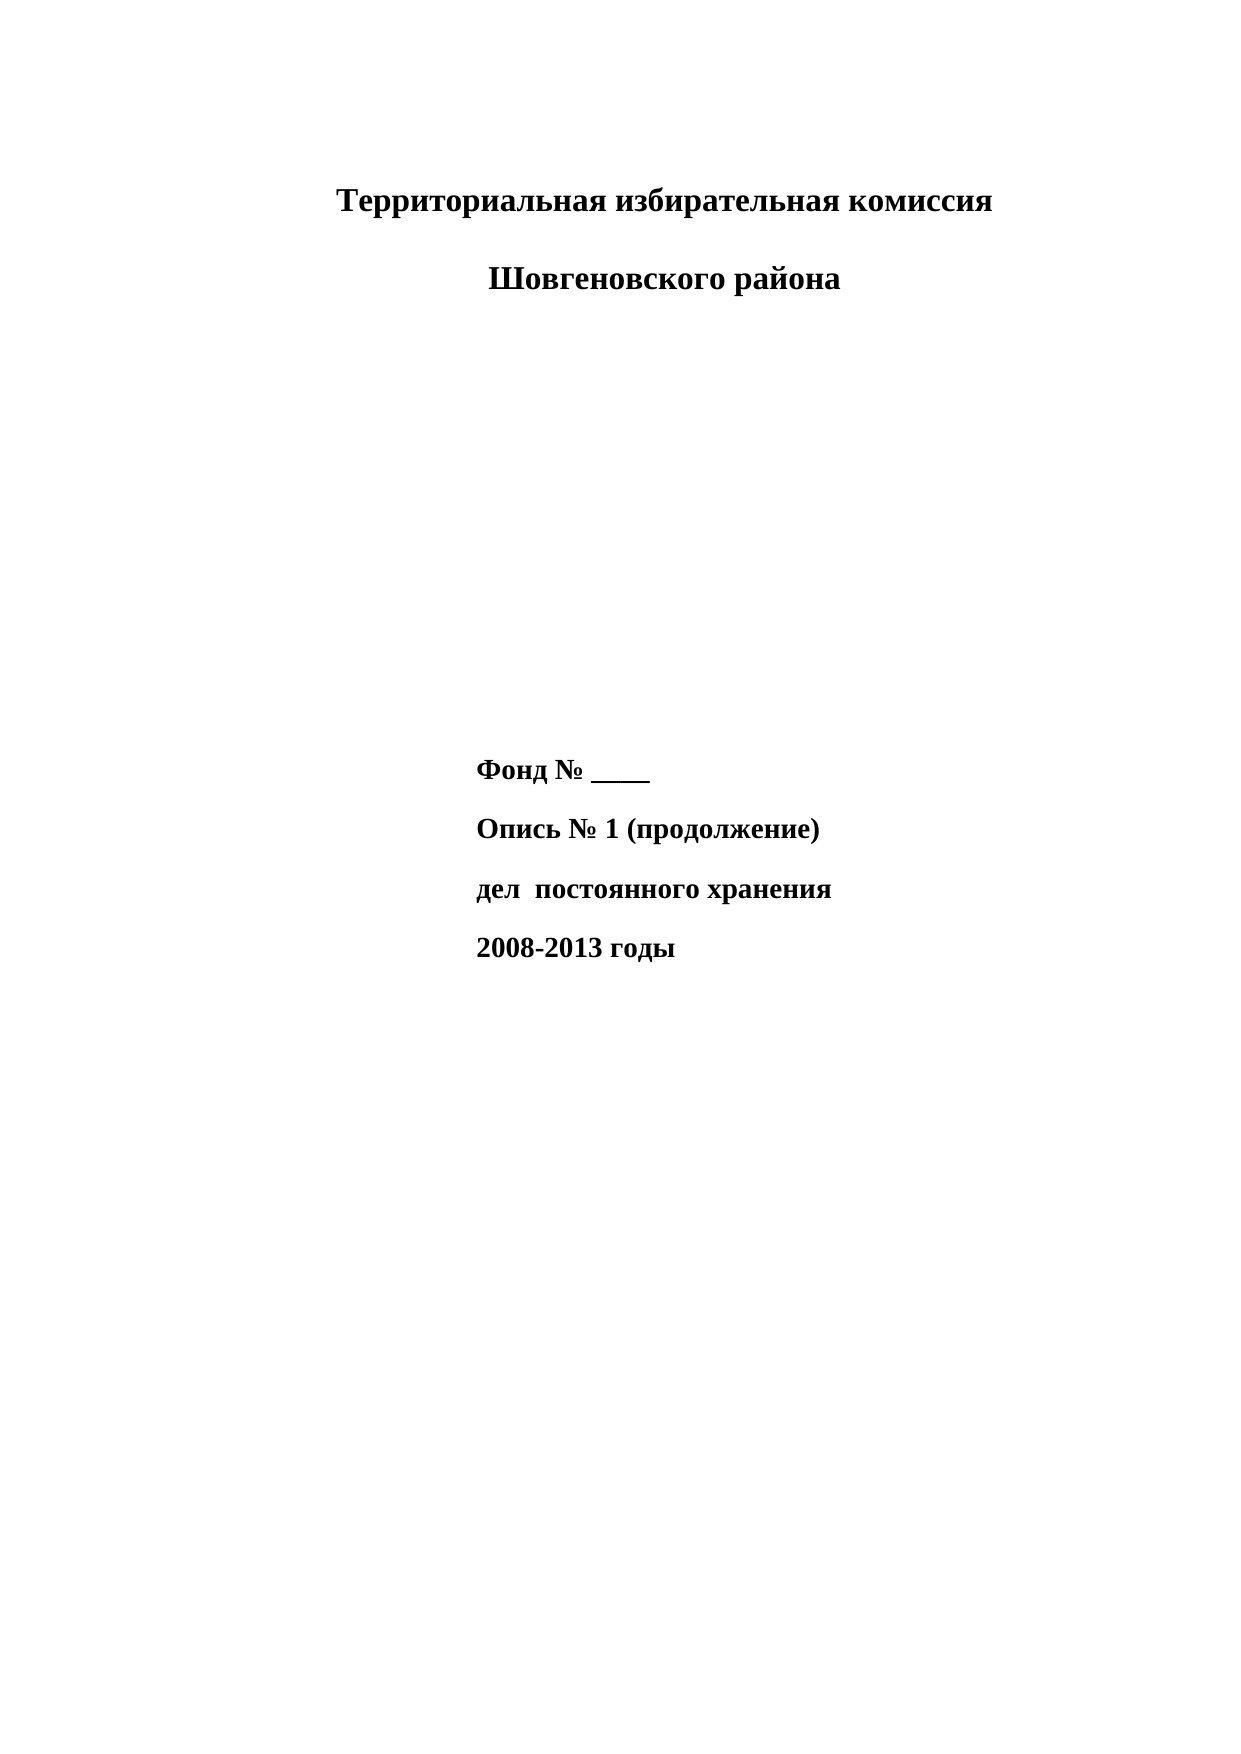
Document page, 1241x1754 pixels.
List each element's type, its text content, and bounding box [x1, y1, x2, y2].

text Шовгеновского района [177, 258, 1152, 297]
text Территориальная избирательная комиссия [177, 180, 1152, 218]
text Фонд № ____ [177, 752, 1152, 786]
text дел постоянного хранения [177, 871, 1152, 904]
text Опись № 1 (продолжение) [177, 812, 1152, 845]
text 2008-2013 годы [177, 930, 1152, 964]
